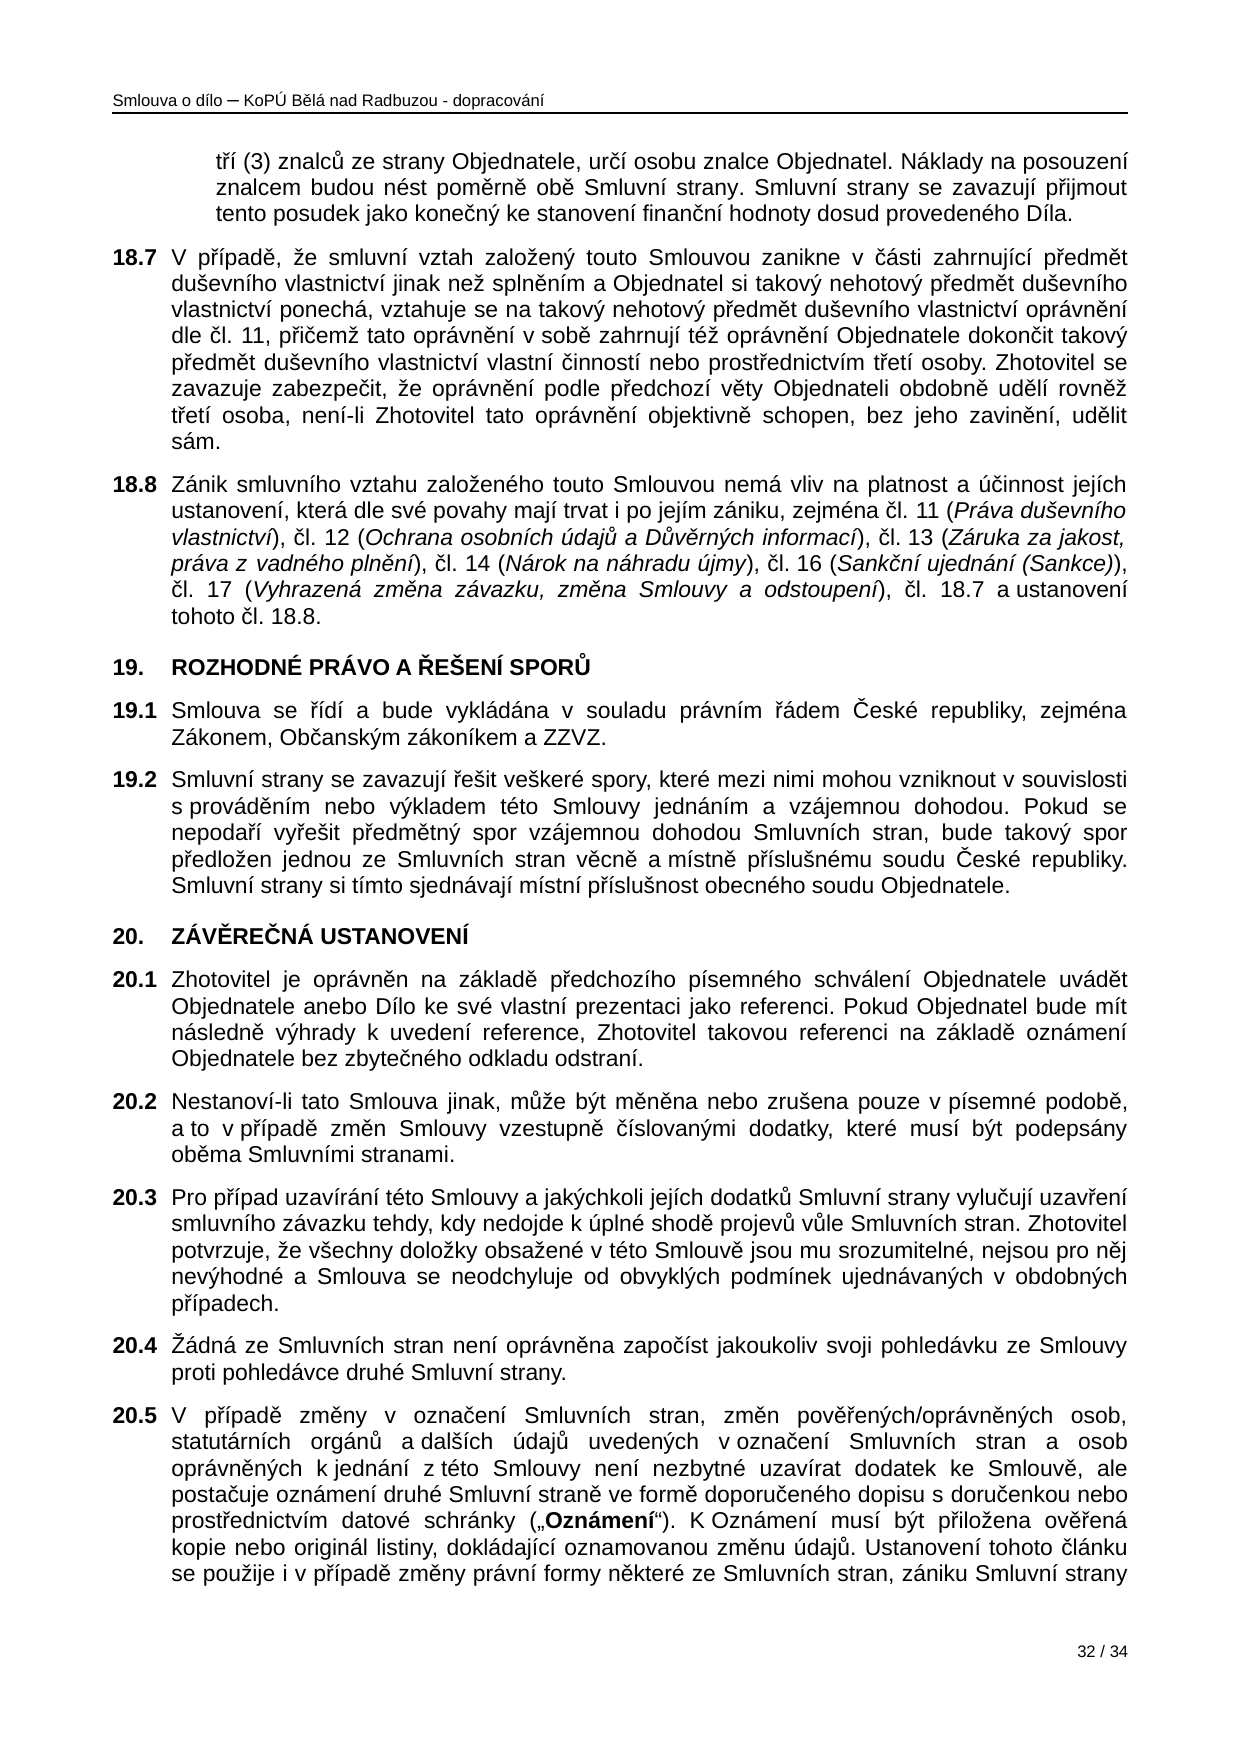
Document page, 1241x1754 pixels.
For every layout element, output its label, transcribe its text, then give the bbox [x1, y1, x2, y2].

text Smluvní strany se zavazují řešit veškeré spory, které mezi nimi mohou vzniknout v souvislosti s prováděním nebo výkladem této Smlouvy jednáním a vzájemnou dohodou. Pokud se nepodaří vyřešit předmětný spor vzájemnou dohodou Smluvních stran, bude takový spor předložen jednou ze Smluvních stran věcně a místně příslušnému soudu České republiky. Smluvní strany si tímto sjednávají místní příslušnost obecného soudu Objednatele. [112, 766, 1128, 898]
text Žádná ze Smluvních stran není oprávněna započíst jakoukoliv svoji pohledávku ze Smlouvy proti pohledávce druhé Smluvní strany. [112, 1332, 1128, 1385]
text Zhotovitel je oprávněn na základě předchozího písemného schválení Objednatele uvádět Objednatele anebo Dílo ke své vlastní prezentaci jako referenci. Pokud Objednatel bude mít následně výhrady k uvedení reference, Zhotovitel takovou referenci na základě oznámení Objednatele bez zbytečného odkladu odstraní. [112, 966, 1128, 1072]
text Pro případ uzavírání této Smlouvy a jakýchkoli jejích dodatků Smluvní strany vylučují uzavření smluvního závazku tehdy, kdy nedojde k úplné shodě projevů vůle Smluvních stran. Zhotovitel potvrzuje, že všechny doložky obsažené v této Smlouvě jsou mu srozumitelné, nejsou pro něj nevýhodné a Smlouva se neodchyluje od obvyklých podmínek ujednávaných v obdobných případech. [112, 1184, 1128, 1316]
text Smlouva se řídí a bude vykládána v souladu právním řádem České republiky, zejména Zákonem, Občanským zákoníkem a ZZVZ. [112, 697, 1128, 750]
text Rozhodné právo a řešení sporů [112, 654, 1128, 680]
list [171, 148, 1128, 227]
text Závěrečná ustanovení [112, 923, 1128, 949]
text Nestanoví-li tato Smlouva jinak, může být měněna nebo zrušena pouze v písemné podobě, a to v případě změn Smlouvy vzestupně číslovanými dodatky, které musí být podepsány oběma Smluvními stranami. [112, 1088, 1128, 1167]
text V případě, že smluvní vztah založený touto Smlouvou zanikne v části zahrnující předmět duševního vlastnictví jinak než splněním a Objednatel si takový nehotový předmět duševního vlastnictví ponechá, vztahuje se na takový nehotový předmět duševního vlastnictví oprávnění dle čl. 11, přičemž tato oprávnění v sobě zahrnují též oprávnění Objednatele dokončit takový předmět duševního vlastnictví vlastní činností nebo prostřednictvím třetí osoby. Zhotovitel se zavazuje zabezpečit, že oprávnění podle předchozí věty Objednateli obdobně udělí rovněž třetí osoba, není-li Zhotovitel tato oprávnění objektivně schopen, bez jeho zavinění, udělit sám. [112, 243, 1128, 454]
text Zánik smluvního vztahu založeného touto Smlouvou nemá vliv na platnost a účinnost jejích ustanovení, která dle své povahy mají trvat i po jejím zániku, zejména čl. 11 (Práva duševního vlastnictví), čl. 12 (Ochrana osobních údajů a Důvěrných informací), čl. 13 (Záruka za jakost, práva z vadného plnění), čl. 14 (Nárok na náhradu újmy), čl. 16 (Sankční ujednání (Sankce)), čl. 17 (Vyhrazená změna závazku, změna Smlouvy a odstoupení), čl. 18.7 a ustanovení tohoto čl. 18.8. [112, 471, 1128, 629]
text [112, 1402, 1128, 1586]
